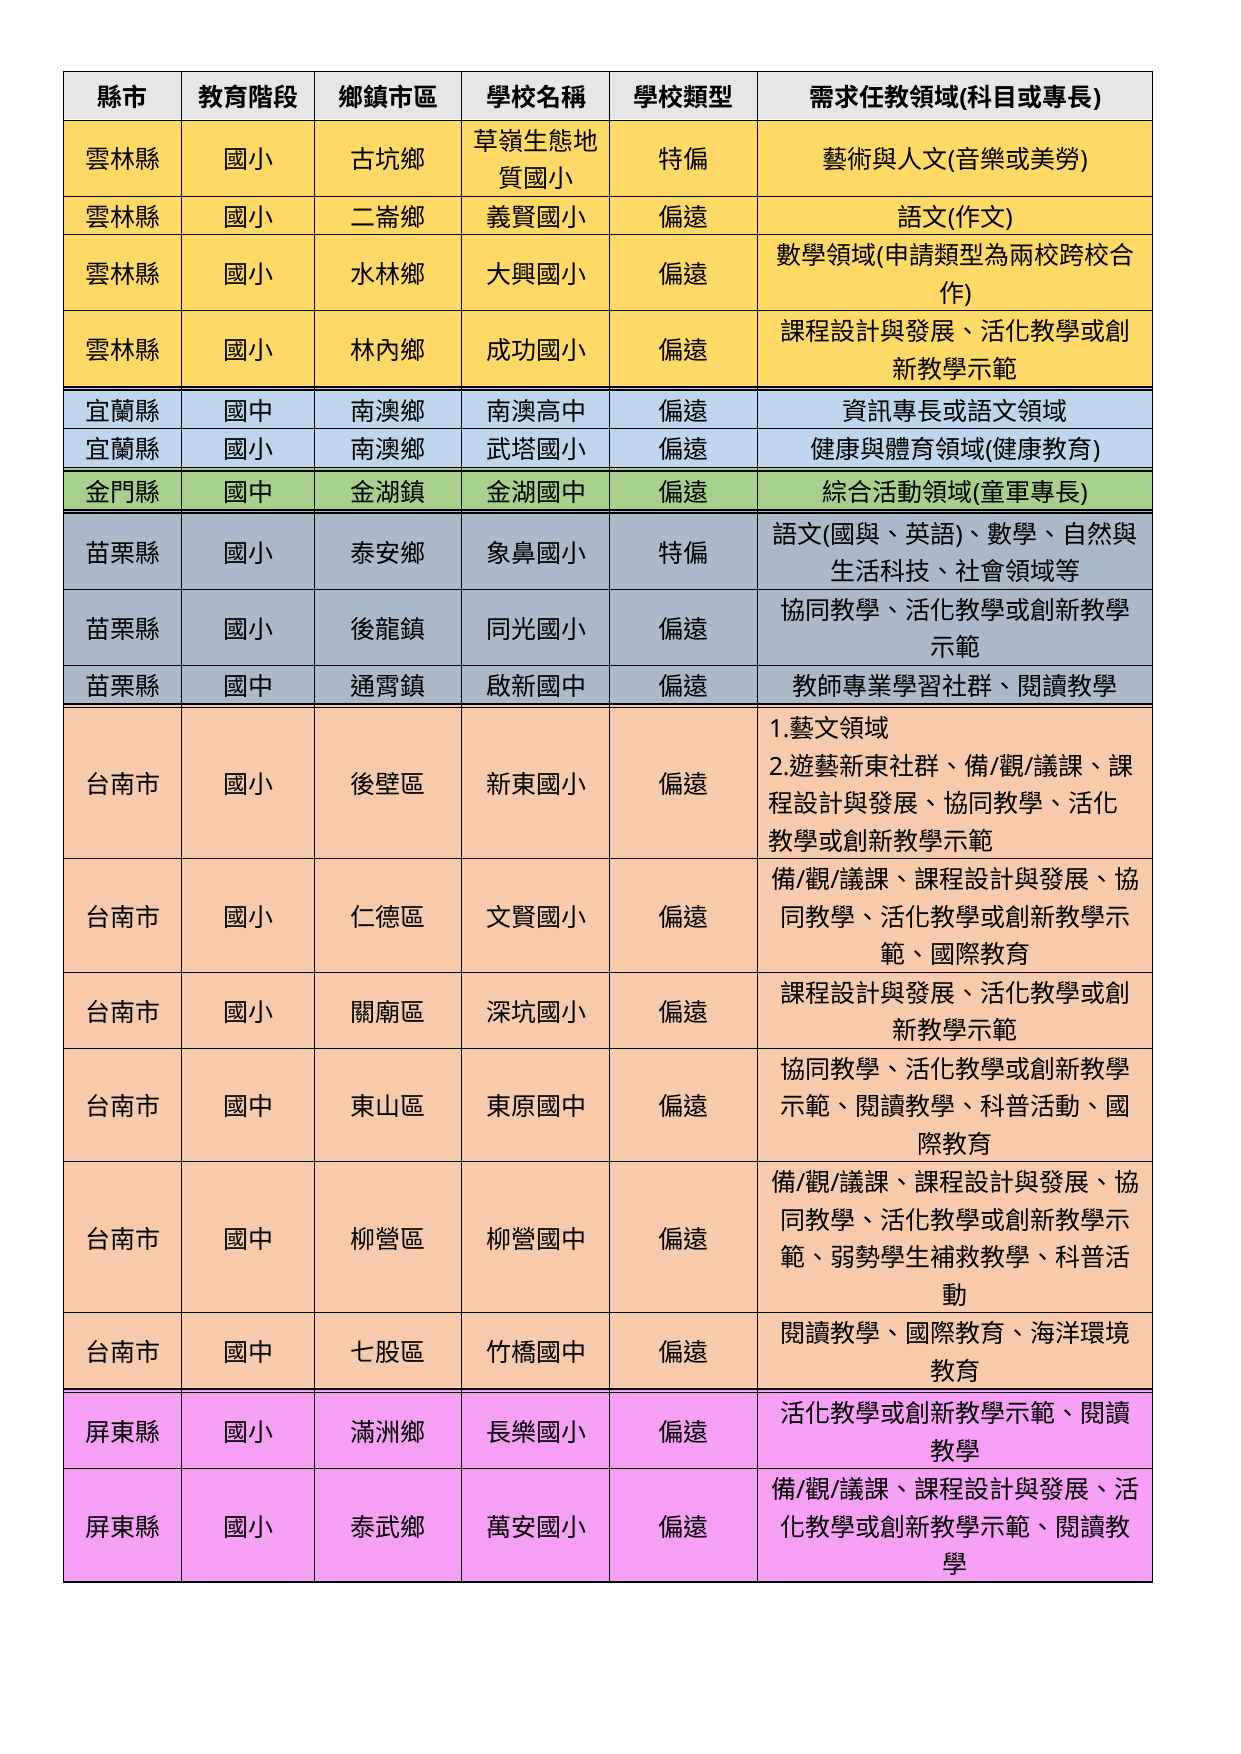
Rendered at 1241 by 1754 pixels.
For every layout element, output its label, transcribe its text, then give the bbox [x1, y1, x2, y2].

table_cell 台南市 [64, 859, 181, 972]
table_cell 國小 [182, 235, 314, 310]
table_cell 數學領域(申請類型為兩校跨校合作) [758, 235, 1152, 310]
table_cell 國小 [182, 311, 314, 386]
table_cell 成功國小 [462, 311, 609, 386]
table_cell 國小 [182, 514, 314, 589]
table_cell 國中 [182, 391, 314, 428]
table_cell 南澳高中 [462, 391, 609, 428]
table_cell 國中 [182, 472, 314, 509]
table_cell 協同教學、活化教學或創新教學示範 [758, 590, 1152, 665]
table_cell 雲林縣 [64, 121, 181, 196]
table_cell 國中 [182, 1313, 314, 1388]
table_cell 特偏 [610, 514, 757, 589]
table_header 學校名稱 [462, 72, 609, 119]
table_cell 台南市 [64, 708, 181, 858]
table_cell 竹橋國中 [462, 1313, 609, 1388]
table_cell 宜蘭縣 [64, 429, 181, 467]
table_cell 偏遠 [610, 708, 757, 858]
table_cell 備/觀/議課、課程設計與發展、活化教學或創新教學示範、閱讀教學 [758, 1469, 1152, 1581]
table_header 鄉鎮市區 [315, 72, 461, 119]
table_cell 金湖國中 [462, 472, 609, 509]
table_cell 偏遠 [610, 1393, 757, 1468]
table_cell 長樂國小 [462, 1393, 609, 1468]
table_cell 國小 [182, 1393, 314, 1468]
table_cell 備/觀/議課、課程設計與發展、協同教學、活化教學或創新教學示範、弱勢學生補救教學、科普活動 [758, 1162, 1152, 1312]
table_cell 台南市 [64, 1313, 181, 1388]
table_cell 後龍鎮 [315, 590, 461, 665]
table_cell 滿洲鄉 [315, 1393, 461, 1468]
table_cell 資訊專長或語文領域 [758, 391, 1152, 428]
table_cell 台南市 [64, 973, 181, 1048]
table_cell 宜蘭縣 [64, 391, 181, 428]
table_cell 偏遠 [610, 859, 757, 972]
table_cell 古坑鄉 [315, 121, 461, 196]
table_cell 國小 [182, 197, 314, 234]
table_cell 七股區 [315, 1313, 461, 1388]
table_cell 偏遠 [610, 973, 757, 1048]
table_cell 雲林縣 [64, 311, 181, 386]
table_cell 綜合活動領域(童軍專長) [758, 472, 1152, 509]
table_cell 國小 [182, 590, 314, 665]
table_cell 偏遠 [610, 429, 757, 467]
table_header 需求任教領域(科目或專長) [758, 72, 1152, 119]
table_cell 林內鄉 [315, 311, 461, 386]
table_cell 金湖鎮 [315, 472, 461, 509]
table_cell 雲林縣 [64, 197, 181, 234]
table_cell 苗栗縣 [64, 590, 181, 665]
table_cell 南澳鄉 [315, 391, 461, 428]
table_cell 健康與體育領域(健康教育) [758, 429, 1152, 467]
table_cell 泰武鄉 [315, 1469, 461, 1581]
table_cell 特偏 [610, 121, 757, 196]
table_cell 偏遠 [610, 1313, 757, 1388]
table_cell 1.藝文領域 2.遊藝新東社群、備/觀/議課、課程設計與發展、協同教學、活化教學或創新教學示範 [758, 708, 1152, 858]
table_cell 課程設計與發展、活化教學或創新教學示範 [758, 311, 1152, 386]
table_cell 協同教學、活化教學或創新教學示範、閱讀教學、科普活動、國際教育 [758, 1049, 1152, 1161]
table_cell 雲林縣 [64, 235, 181, 310]
table_cell 語文(國與、英語)、數學、自然與生活科技、社會領域等 [758, 514, 1152, 589]
table_cell 國中 [182, 1162, 314, 1312]
table_cell 屏東縣 [64, 1469, 181, 1581]
table_cell 偏遠 [610, 1469, 757, 1581]
table_cell 偏遠 [610, 235, 757, 310]
table_cell 國小 [182, 121, 314, 196]
table_cell 萬安國小 [462, 1469, 609, 1581]
table_cell 藝術與人文(音樂或美勞) [758, 121, 1152, 196]
table_cell 義賢國小 [462, 197, 609, 234]
table_cell 同光國小 [462, 590, 609, 665]
table_header 縣市 [64, 72, 181, 119]
table_cell 通霄鎮 [315, 666, 461, 703]
table_cell 關廟區 [315, 973, 461, 1048]
table_cell 武塔國小 [462, 429, 609, 467]
table_cell 備/觀/議課、課程設計與發展、協同教學、活化教學或創新教學示範、國際教育 [758, 859, 1152, 972]
table_cell 大興國小 [462, 235, 609, 310]
table_cell 國中 [182, 1049, 314, 1161]
table_cell 閱讀教學、國際教育、海洋環境教育 [758, 1313, 1152, 1388]
table_cell 啟新國中 [462, 666, 609, 703]
table_cell 活化教學或創新教學示範、閱讀教學 [758, 1393, 1152, 1468]
table_cell 偏遠 [610, 1162, 757, 1312]
table_cell 新東國小 [462, 708, 609, 858]
table_cell 偏遠 [610, 472, 757, 509]
table_header 教育階段 [182, 72, 314, 119]
table_cell 偏遠 [610, 391, 757, 428]
table_cell 柳營國中 [462, 1162, 609, 1312]
table_cell 國小 [182, 429, 314, 467]
table_cell 台南市 [64, 1049, 181, 1161]
table_cell 國小 [182, 859, 314, 972]
table_cell 偏遠 [610, 1049, 757, 1161]
table_cell 偏遠 [610, 590, 757, 665]
table_cell 象鼻國小 [462, 514, 609, 589]
table_cell 國小 [182, 973, 314, 1048]
table_cell 台南市 [64, 1162, 181, 1312]
table_cell 後壁區 [315, 708, 461, 858]
table_cell 課程設計與發展、活化教學或創新教學示範 [758, 973, 1152, 1048]
table_header 學校類型 [610, 72, 757, 119]
table_cell 文賢國小 [462, 859, 609, 972]
table_cell 南澳鄉 [315, 429, 461, 467]
table_cell 語文(作文) [758, 197, 1152, 234]
table_cell 國小 [182, 1469, 314, 1581]
table_cell 金門縣 [64, 472, 181, 509]
table_cell 國小 [182, 708, 314, 858]
table_cell 仁德區 [315, 859, 461, 972]
table_cell 苗栗縣 [64, 666, 181, 703]
table_cell 苗栗縣 [64, 514, 181, 589]
table_cell 草嶺生態地質國小 [462, 121, 609, 196]
table_cell 東山區 [315, 1049, 461, 1161]
table_cell 教師專業學習社群、閱讀教學 [758, 666, 1152, 703]
table_cell 偏遠 [610, 197, 757, 234]
table_cell 水林鄉 [315, 235, 461, 310]
table_cell 柳營區 [315, 1162, 461, 1312]
table_cell 偏遠 [610, 311, 757, 386]
table_cell 屏東縣 [64, 1393, 181, 1468]
table_cell 國中 [182, 666, 314, 703]
table_cell 東原國中 [462, 1049, 609, 1161]
table_cell 二崙鄉 [315, 197, 461, 234]
table_cell 泰安鄉 [315, 514, 461, 589]
table_cell 偏遠 [610, 666, 757, 703]
table_cell 深坑國小 [462, 973, 609, 1048]
